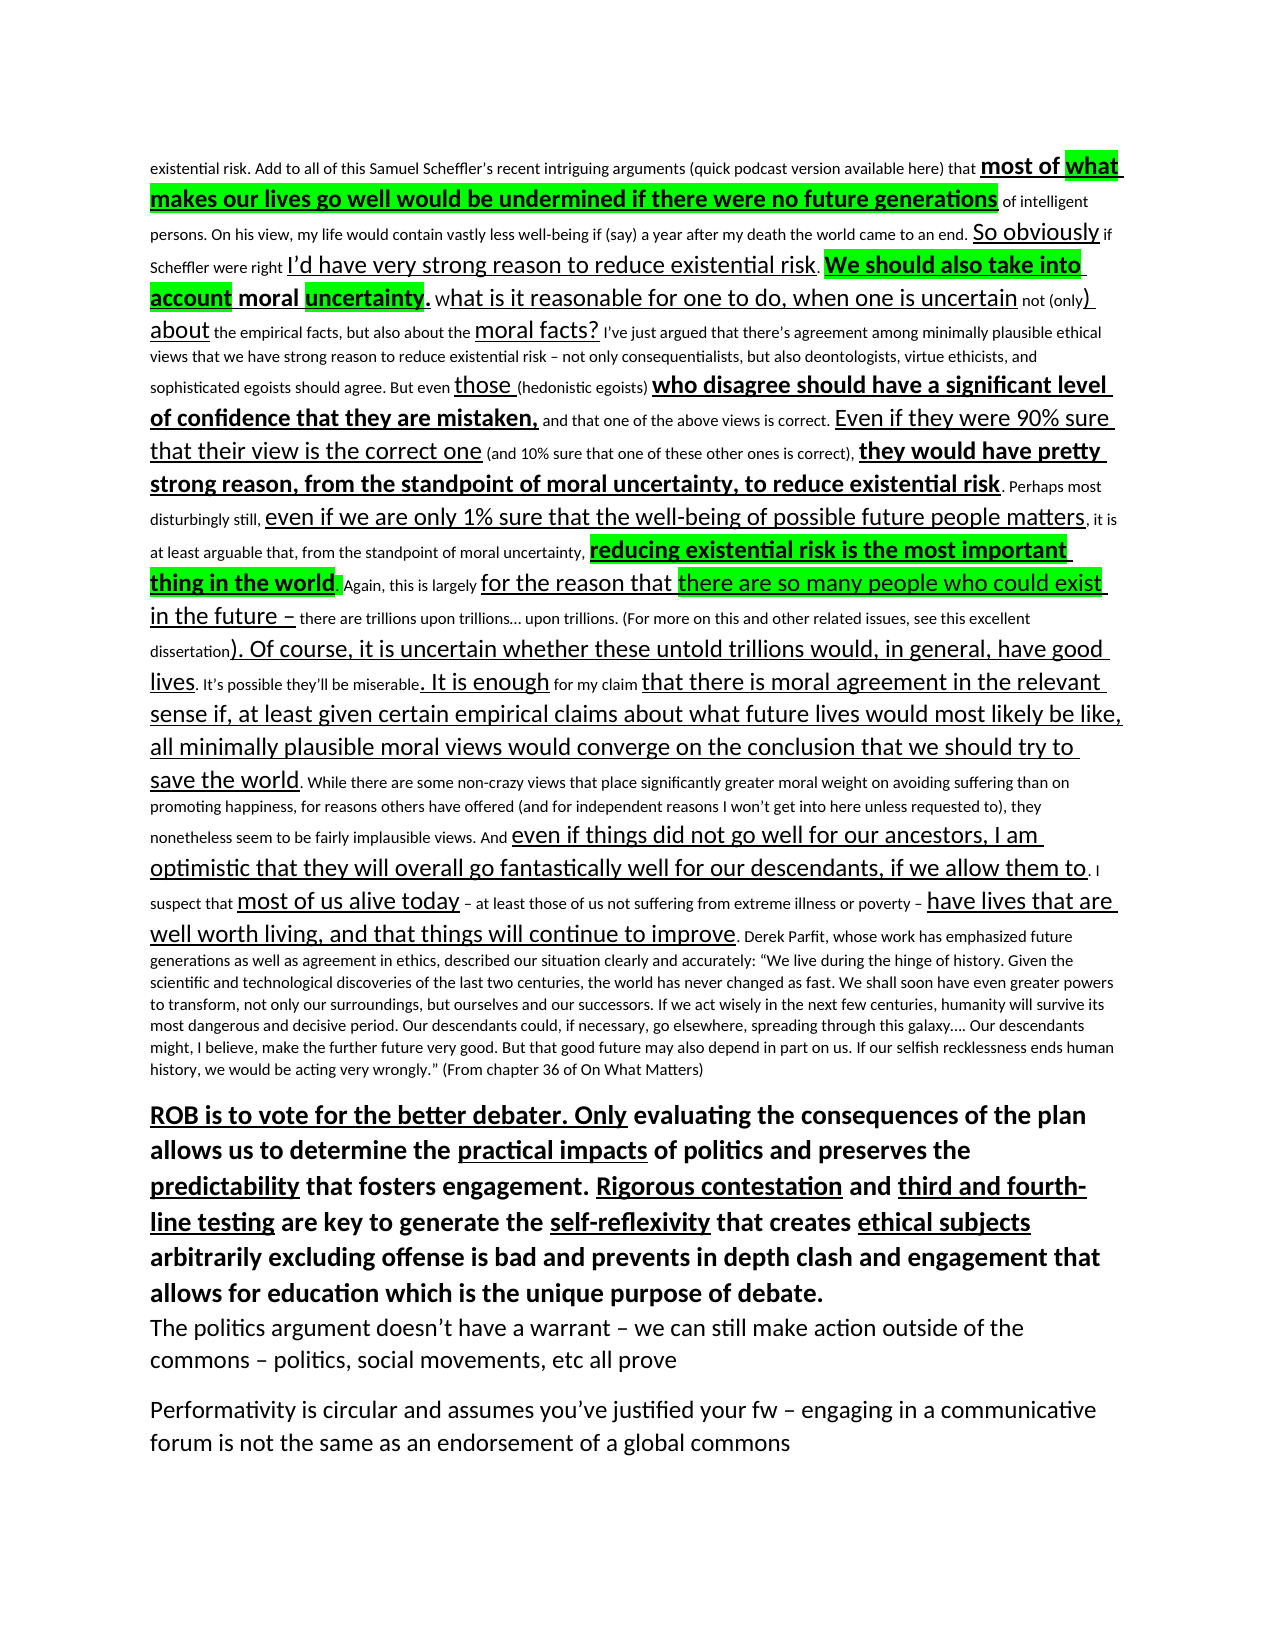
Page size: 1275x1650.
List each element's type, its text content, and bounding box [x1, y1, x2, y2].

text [150, 150, 1125, 1080]
text The politics argument doesn’t have a warrant – we can still make action outside of the commons – politics, social movements, etc all prove [150, 1312, 1125, 1375]
text Performativity is circular and assumes you’ve justified your fw – engaging in a communicative forum is not the same as an endorsement of a global commons [150, 1394, 1125, 1458]
subtitle ROB is to vote for the better debater. Only evaluating the consequences of the plan allows us to determine the practical impacts of politics and preserves the predictability that fosters engagement. Rigorous contestation and third and fourth-line testing are key to generate the self-reflexivity that creates ethical subjects arbitrarily excluding offense is bad and prevents in depth clash and engagement that allows for education which is the unique purpose of debate. [150, 1098, 1125, 1309]
